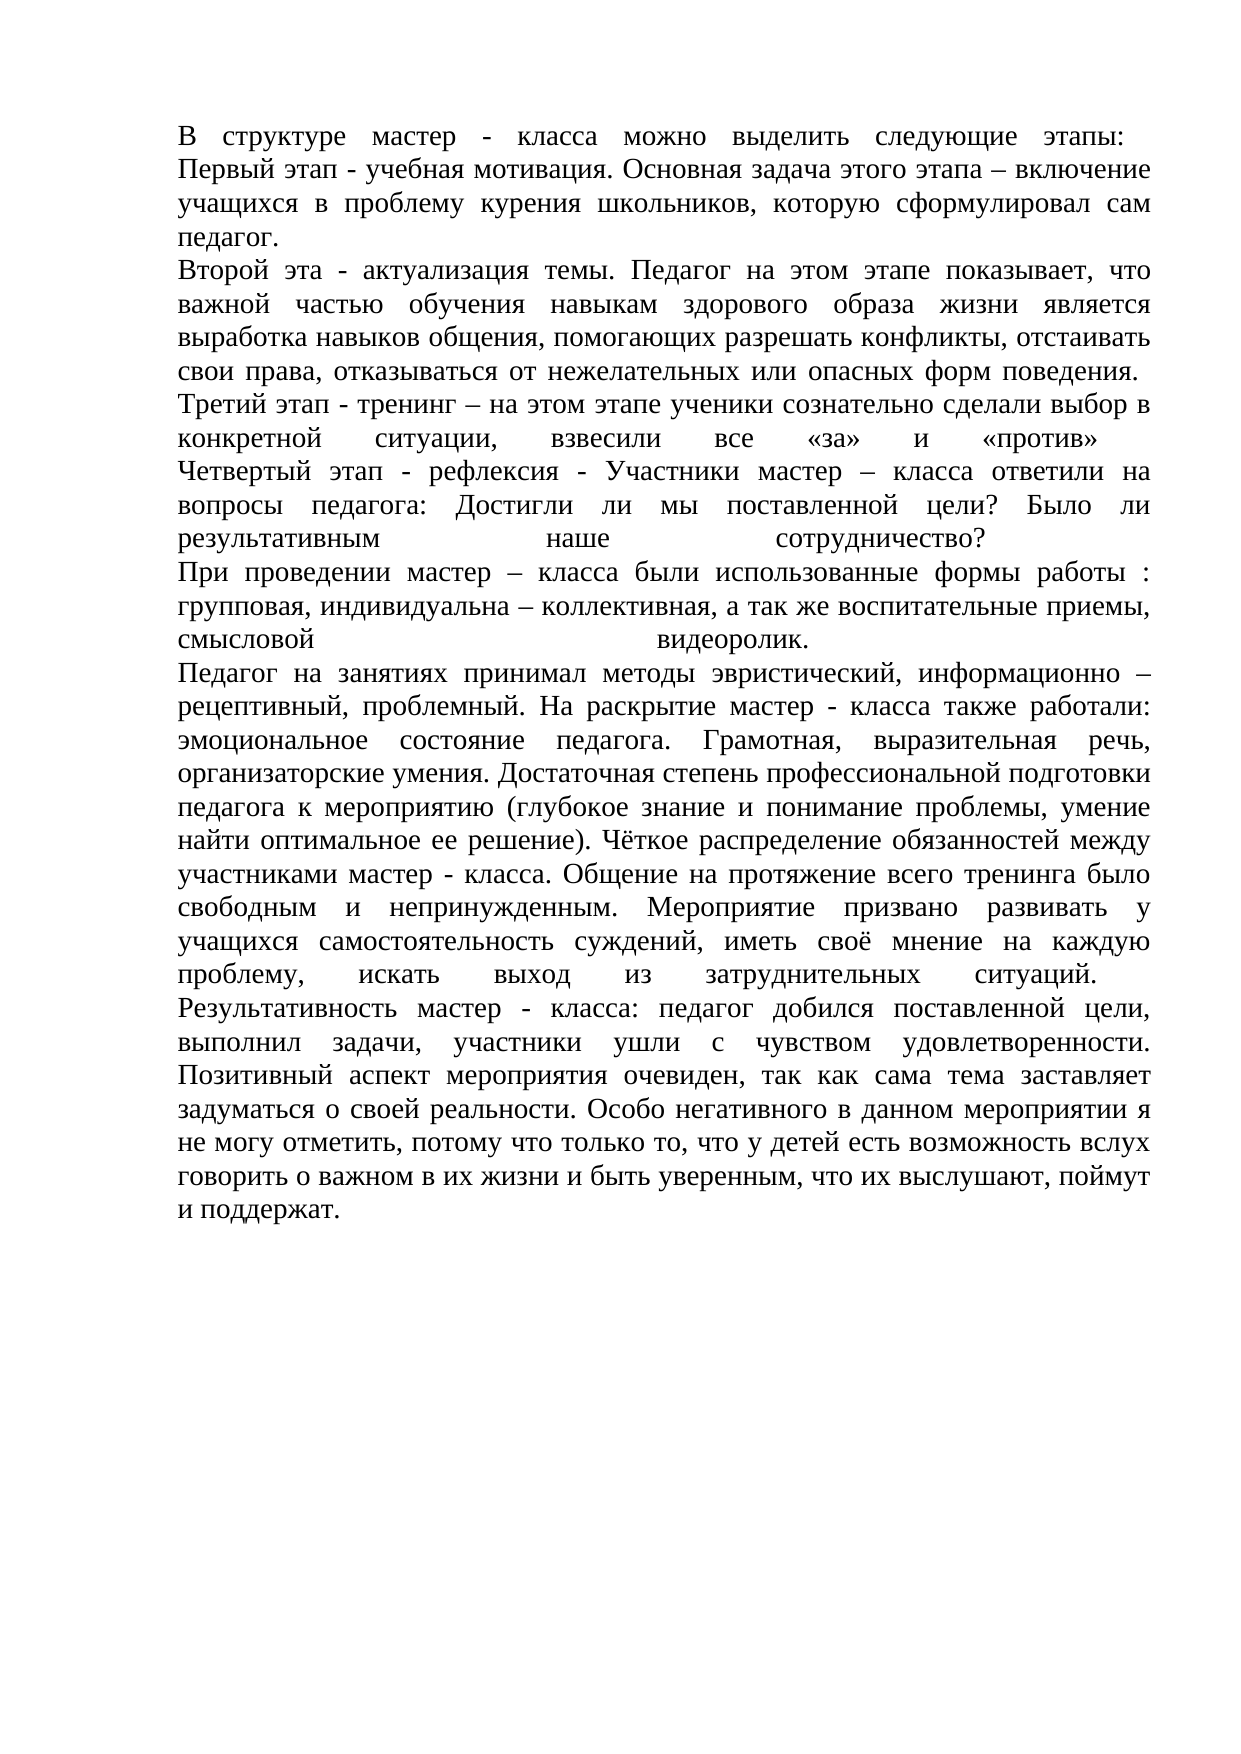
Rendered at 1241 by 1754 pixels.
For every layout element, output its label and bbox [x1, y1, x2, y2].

text [177, 118, 1152, 1225]
